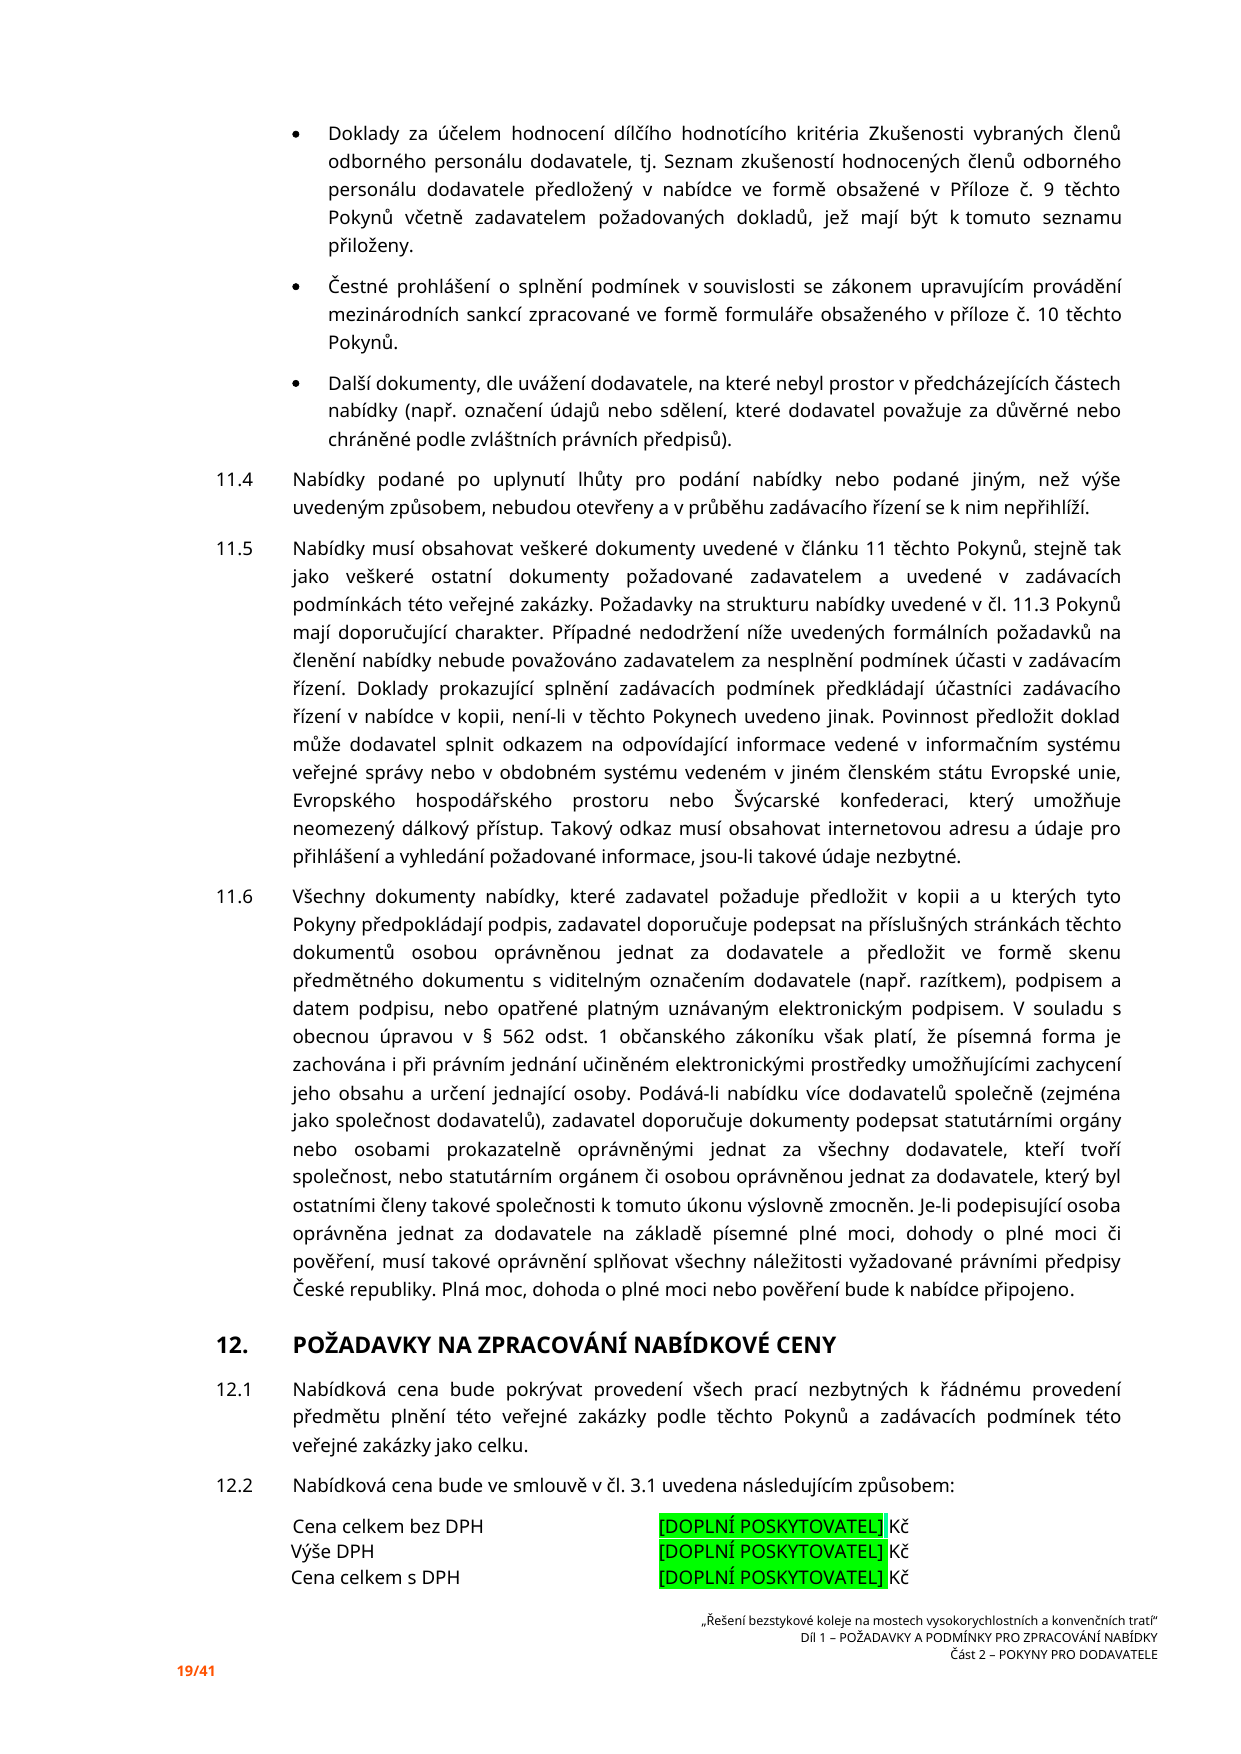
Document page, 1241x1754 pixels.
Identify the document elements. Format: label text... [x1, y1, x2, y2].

text Nabídková cena bude pokrývat provedení všech prací nezbytných k řádnému provedení předmětu plnění této veřejné zakázky podle těchto Pokynů a zadávacích podmínek této veřejné zakázky jako celku. [216, 1376, 1122, 1457]
list Cena celkem bez DPH [DOPLNÍ POSKYTOVATEL] Kč [888, 1513, 1122, 1538]
text Všechny dokumenty nabídky, které zadavatel požaduje předložit v kopii a u kterých tyto Pokyny předpokládají podpis, zadavatel doporučuje podepsat na příslušných stránkách těchto dokumentů osobou oprávněnou jednat za dodavatele a předložit ve formě skenu předmětného dokumentu s viditelným označením dodavatele (např. razítkem), podpisem a datem podpisu, nebo opatřené platným uznávaným elektronickým podpisem. V souladu s obecnou úpravou v § 562 odst. 1 občanského zákoníku však platí, že písemná forma je zachována i při právním jednání učiněném elektronickými prostředky umožňujícími zachycení jeho obsahu a určení jednající osoby. Podává-li nabídku více dodavatelů společně (zejména jako společnost dodavatelů), zadavatel doporučuje dokumenty podepsat statutárními orgány nebo osobami prokazatelně oprávněnými jednat za všechny dodavatele, kteří tvoří společnost, nebo statutárním orgánem či osobou oprávněnou jednat za dodavatele, který byl ostatními členy takové společnosti k tomuto úkonu výslovně zmocněn. Je-li podepisující osoba oprávněna jednat za dodavatele na základě písemné plné moci, dohody o plné moci či pověření, musí takové oprávnění splňovat všechny náležitosti vyžadované právními předpisy České republiky. Plná moc, dohoda o plné moci nebo pověření bude k nabídce připojeno. [216, 884, 1122, 1301]
list Výše DPH [DOPLNÍ POSKYTOVATEL] Kč [291, 1538, 1122, 1564]
text Další dokumenty, dle uvážení dodavatele, na které nebyl prostor v předcházejících částech nabídky (např. označení údajů nebo sdělení, které dodavatel považuje za důvěrné nebo chráněné podle zvláštních právních předpisů). [292, 370, 1122, 451]
text Nabídky musí obsahovat veškeré dokumenty uvedené v článku 11 těchto Pokynů, stejně tak jako veškeré ostatní dokumenty požadované zadavatelem a uvedené v zadávacích podmínkách této veřejné zakázky. Požadavky na strukturu nabídky uvedené v čl. 11.3 Pokynů mají doporučující charakter. Případné nedodržení níže uvedených formálních požadavků na členění nabídky nebude považováno zadavatelem za nesplnění podmínek účasti v zadávacím řízení. Doklady prokazující splnění zadávacích podmínek předkládají účastníci zadávacího řízení v nabídce v kopii, není-li v těchto Pokynech uvedeno jinak. Povinnost předložit doklad může dodavatel splnit odkazem na odpovídající informace vedené v informačním systému veřejné správy nebo v obdobném systému vedeném v jiném členském státu Evropské unie, Evropského hospodářského prostoru nebo Švýcarské konfederaci, který umožňuje neomezený dálkový přístup. Takový odkaz musí obsahovat internetovou adresu a údaje pro přihlášení a vyhledání požadované informace, jsou-li takové údaje nezbytné. [216, 535, 1122, 869]
text Nabídková cena bude ve smlouvě v čl. 3.1 uvedena následujícím způsobem: [216, 1472, 1122, 1498]
list Cena celkem s DPH [DOPLNÍ POSKYTOVATEL] Kč [291, 1564, 659, 1589]
list Cena celkem bez DPH [DOPLNÍ POSKYTOVATEL] Kč [292, 1513, 659, 1538]
text Doklady za účelem hodnocení dílčího hodnotícího kritéria Zkušenosti vybraných členů odborného personálu dodavatele, tj. Seznam zkušeností hodnocených členů odborného personálu dodavatele předložený v nabídce ve formě obsažené v Příloze č. 9 těchto Pokynů včetně zadavatelem požadovaných dokladů, jež mají být k tomuto seznamu přiloženy. [292, 121, 1122, 258]
text POŽADAVKY NA ZPRACOVÁNÍ NABÍDKOVÉ CENY [216, 1329, 1122, 1360]
text Nabídky podané po uplynutí lhůty pro podání nabídky nebo podané jiným, než výše uvedeným způsobem, nebudou otevřeny a v průběhu zadávacího řízení se k nim nepřihlíží. [216, 466, 1122, 520]
list Cena celkem s DPH [DOPLNÍ POSKYTOVATEL] Kč [888, 1564, 1122, 1589]
text Čestné prohlášení o splnění podmínek v souvislosti se zákonem upravujícím provádění mezinárodních sankcí zpracované ve formě formuláře obsaženého v příloze č. 10 těchto Pokynů. [292, 273, 1122, 355]
